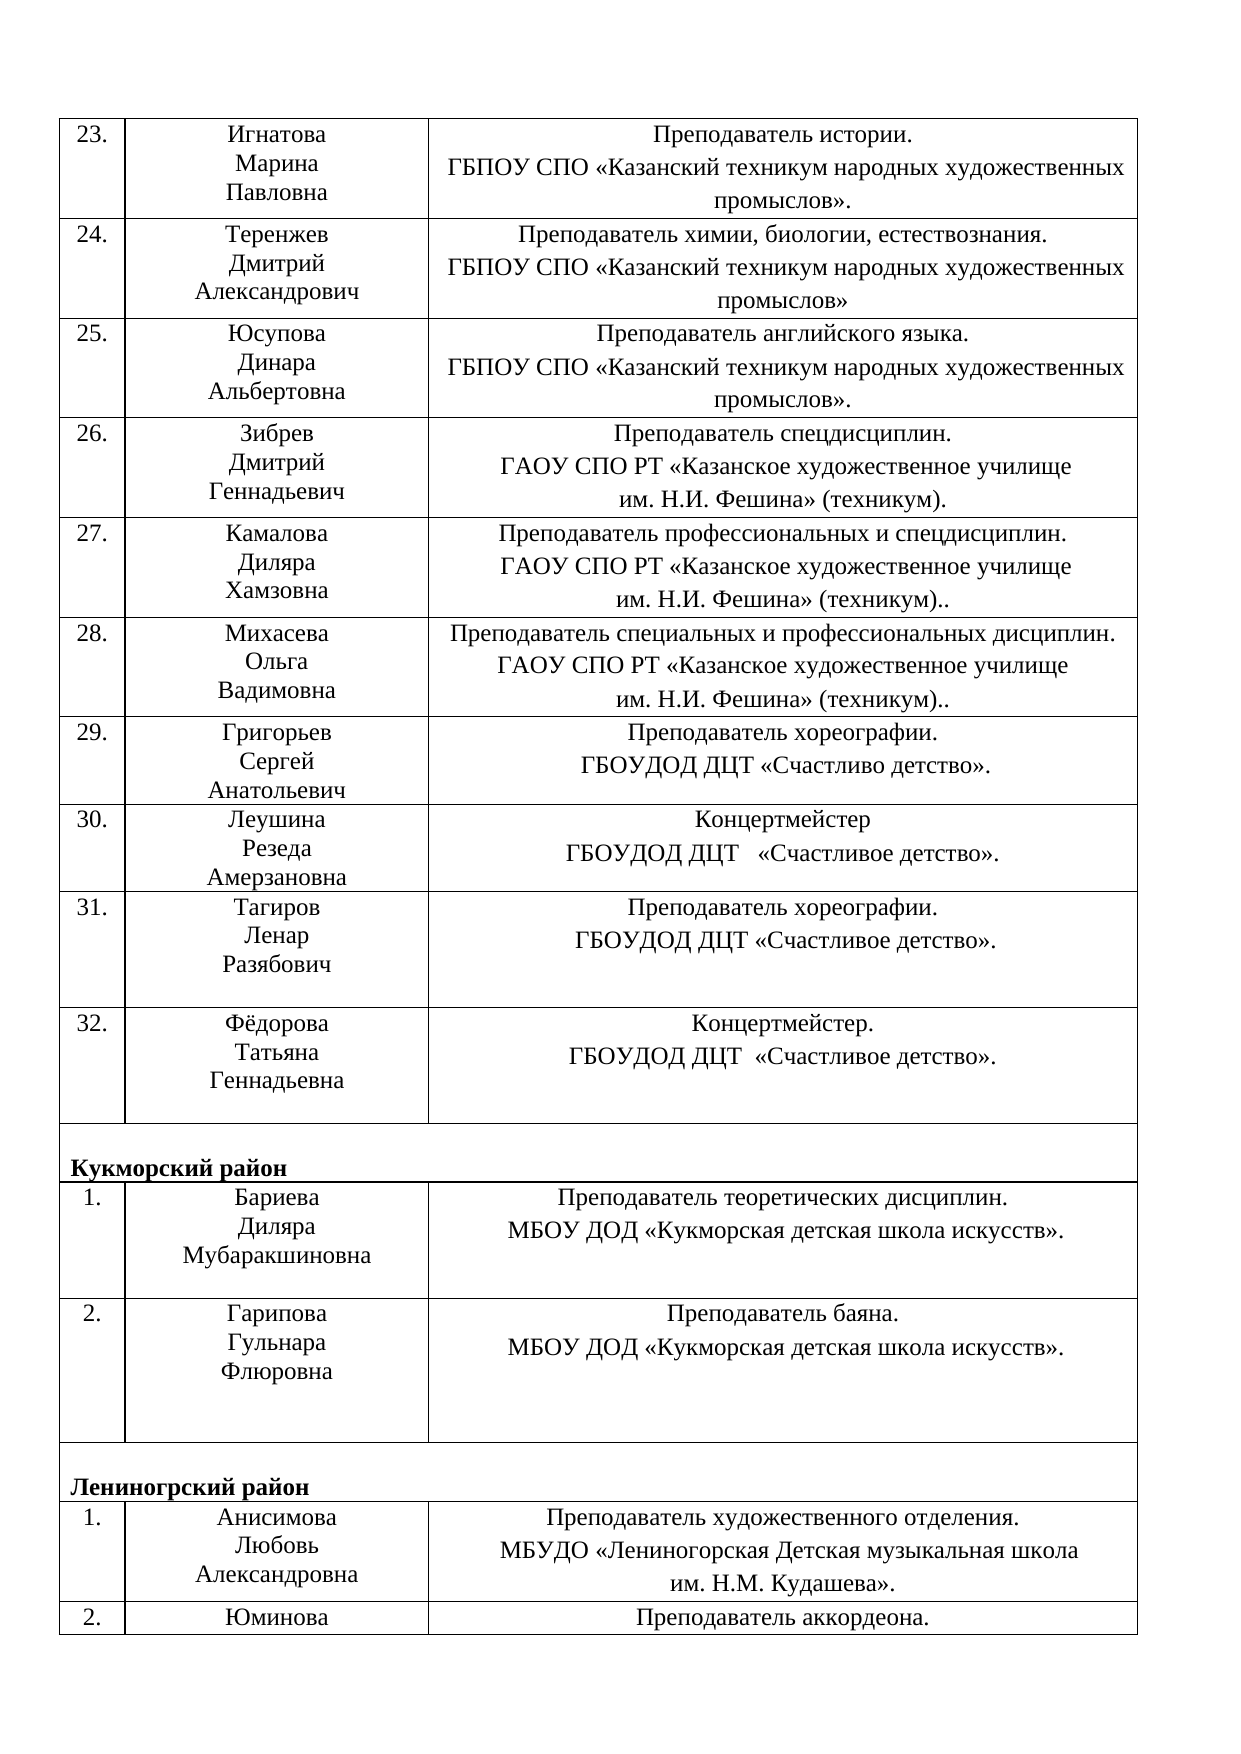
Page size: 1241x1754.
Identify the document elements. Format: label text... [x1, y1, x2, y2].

table_cell Преподаватель теоретических дисциплин. МБОУ ДОД «Кукморская детская школа искусств». [429, 1183, 1137, 1297]
table_cell Преподаватель специальных и профессиональных дисциплин. ГАОУ СПО РТ «Казанское художественное училище им. Н.И. Фешина» (техникум).. [429, 618, 1137, 716]
table_cell Гарипова Гульнара Флюровна [126, 1299, 428, 1442]
table_cell Преподаватель баяна. МБОУ ДОД «Кукморская детская школа искусств». [429, 1299, 1137, 1442]
table_cell 1. [60, 1502, 124, 1601]
table_cell Камалова Диляра Хамзовна [126, 518, 428, 617]
table_cell 2. [60, 1602, 124, 1634]
table_cell 30. [60, 805, 124, 891]
table_cell Преподаватель истории. ГБПОУ СПО «Казанский техникум народных художественных промыслов». [429, 119, 1137, 218]
table_cell Теренжев Дмитрий Александрович [126, 219, 428, 317]
table_cell Фёдорова Татьяна Геннадьевна [126, 1008, 428, 1123]
table_cell Концертмейстер ГБОУДОД ДЦТ «Счастливое детство». [429, 805, 1137, 891]
table_cell Игнатова Марина Павловна [126, 119, 428, 218]
table_cell 24. [60, 219, 124, 317]
table_cell Преподаватель спецдисциплин. ГАОУ СПО РТ «Казанское художественное училище им. Н.И. Фешина» (техникум). [429, 418, 1137, 517]
table_cell 26. [60, 418, 124, 517]
table_cell Юсупова Динара Альбертовна [126, 319, 428, 417]
table_cell Кукморский район [60, 1124, 1137, 1181]
table_cell Леушина Резеда Амерзановна [126, 805, 428, 891]
table_cell Тагиров Ленар Разябович [126, 892, 428, 1007]
table_cell Михасева Ольга Вадимовна [126, 618, 428, 716]
table_cell 2. [60, 1299, 124, 1442]
table_cell 27. [60, 518, 124, 617]
table_cell Концертмейстер. ГБОУДОД ДЦТ «Счастливое детство». [429, 1008, 1137, 1123]
table_cell Бариева Диляра Мубаракшиновна [126, 1183, 428, 1297]
table_cell Лениногрский район [60, 1443, 1137, 1501]
table_cell Преподаватель химии, биологии, естествознания. ГБПОУ СПО «Казанский техникум народных художественных промыслов» [429, 219, 1137, 317]
table_cell Преподаватель английского языка. ГБПОУ СПО «Казанский техникум народных художественных промыслов». [429, 319, 1137, 417]
table_cell 25. [60, 319, 124, 417]
table_cell 1. [60, 1183, 124, 1297]
table_cell 29. [60, 717, 124, 803]
table_cell Зибрев Дмитрий Геннадьевич [126, 418, 428, 517]
table_cell Преподаватель художественного отделения. МБУДО «Лениногорская Детская музыкальная школа им. Н.М. Кудашева». [429, 1502, 1137, 1601]
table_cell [126, 1602, 428, 1634]
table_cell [429, 1602, 1137, 1634]
table_cell Анисимова Любовь Александровна [126, 1502, 428, 1601]
table_cell 32. [60, 1008, 124, 1123]
table_cell Преподаватель хореографии. ГБОУДОД ДЦТ «Счастливо детство». [429, 717, 1137, 803]
table_cell Преподаватель хореографии. ГБОУДОД ДЦТ «Счастливое детство». [429, 892, 1137, 1007]
table_cell Преподаватель профессиональных и спецдисциплин. ГАОУ СПО РТ «Казанское художественное училище им. Н.И. Фешина» (техникум).. [429, 518, 1137, 617]
table_cell 23. [60, 119, 124, 218]
table_cell 28. [60, 618, 124, 716]
table_cell Григорьев Сергей Анатольевич [126, 717, 428, 803]
table_cell 31. [60, 892, 124, 1007]
